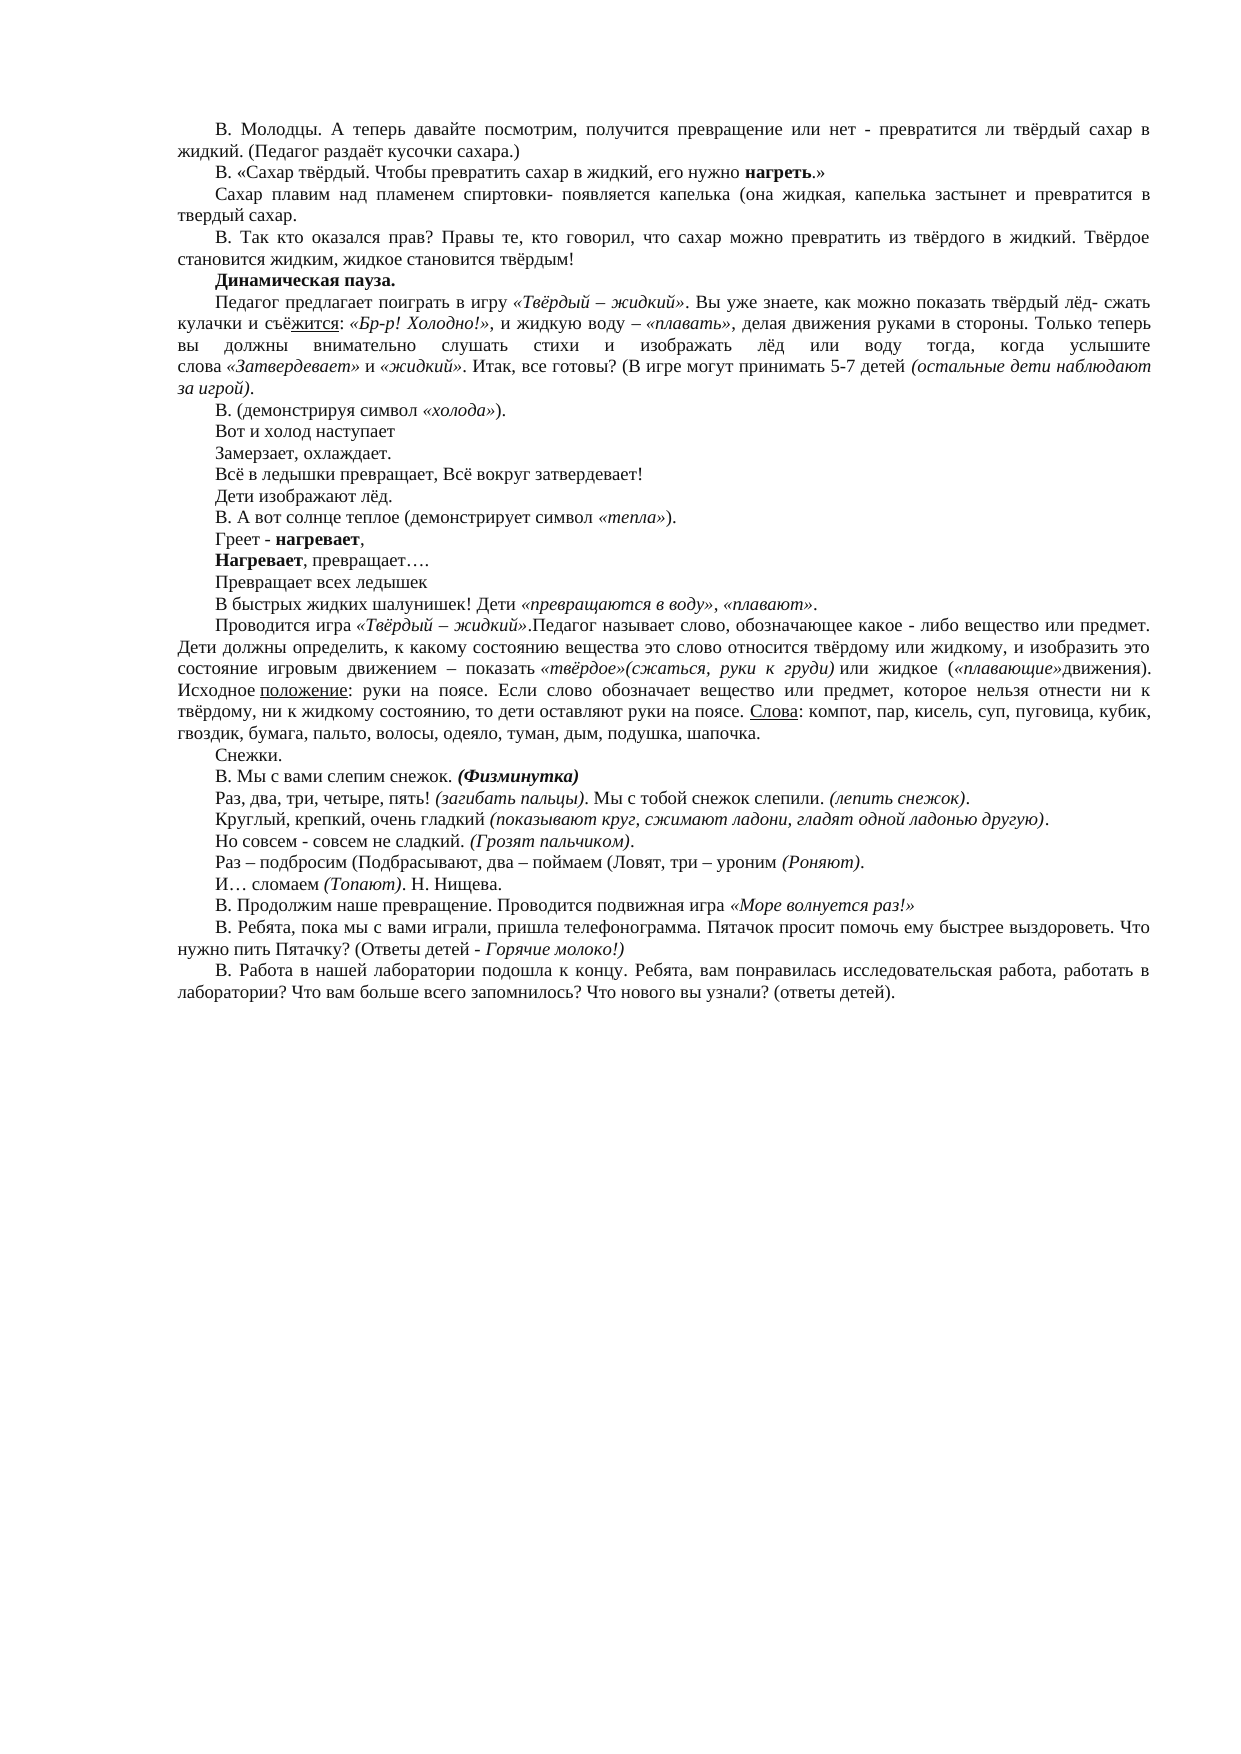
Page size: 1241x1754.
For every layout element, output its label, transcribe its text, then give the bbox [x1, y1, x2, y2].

text Круглый, крепкий, очень гладкий (показывают круг, сжимают ладони, гладят одной ладонью другую). [177, 808, 1152, 830]
text В. Ребята, пока мы с вами играли, пришла телефонограмма. Пятачок просит помочь ему быстрее выздороветь. Что нужно пить Пятачку? (Ответы детей - Горячие молоко!) [177, 916, 1152, 959]
text Замерзает, охлаждает. [177, 442, 1152, 463]
text И… сломаем (Топают). Н. Нищева. [177, 873, 1152, 894]
text В. Работа в нашей лаборатории подошла к концу. Ребята, вам понравилась исследовательская работа, работать в лаборатории? Что вам больше всего запомнилось? Что нового вы узнали? (ответы детей). [177, 959, 1152, 1002]
text Педагог предлагает поиграть в игру «Твёрдый – жидкий». Вы уже знаете, как можно показать твёрдый лёд- сжать кулачки и съёжится: «Бр-р! Холодно!», и жидкую воду – «плавать», делая движения руками в стороны. Только теперь вы должны внимательно слушать стихи и изображать лёд или воду тогда, когда услышите слова «Затвердевает» и «жидкий». Итак, все готовы? (В игре могут принимать 5-7 детей (остальные дети наблюдают за игрой). [177, 291, 1152, 398]
text Раз, два, три, четыре, пять! (загибать пальцы). Мы с тобой снежок слепили. (лепить снежок). [177, 787, 1152, 808]
text В. (демонстрируя символ «холода»). [177, 398, 1152, 420]
text В. Так кто оказался прав? Правы те, кто говорил, что сахар можно превратить из твёрдого в жидкий. Твёрдое становится жидким, жидкое становится твёрдым! [177, 226, 1152, 269]
text В. Мы с вами слепим снежок. (Физминутка) [177, 765, 1152, 787]
text Снежки. [177, 743, 1152, 765]
text Дети изображают лёд. [177, 485, 1152, 506]
text Превращает всех ледышек [177, 571, 1152, 592]
text Вот и холод наступает [177, 420, 1152, 442]
text Сахар плавим над пламенем спиртовки- появляется капелька (она жидкая, капелька застынет и превратится в твердый сахар. [177, 183, 1152, 226]
text В. Продолжим наше превращение. Проводится подвижная игра «Море волнуется раз!» [177, 894, 1152, 916]
text В. Молодцы. А теперь давайте посмотрим, получится превращение или нет - превратится ли твёрдый сахар в жидкий. (Педагог раздаёт кусочки сахара.) [177, 118, 1152, 161]
text Динамическая пауза. [177, 269, 1152, 291]
text Греет - нагревает, [177, 528, 1152, 549]
text Но совсем - совсем не сладкий. (Грозят пальчиком). [177, 830, 1152, 851]
text В. А вот солнце теплое (демонстрирует символ «тепла»). [177, 506, 1152, 528]
text Раз – подбросим (Подбрасывают, два – поймаем (Ловят, три – уроним (Роняют). [177, 851, 1152, 873]
text Проводится игра «Твёрдый – жидкий».Педагог называет слово, обозначающее какое - либо вещество или предмет. Дети должны определить, к какому состоянию вещества это слово относится твёрдому или жидкому, и изобразить это состояние игровым движением – показать «твёрдое»(сжаться, руки к груди) или жидкое («плавающие»движения). Исходное положение: руки на поясе. Если слово обозначает вещество или предмет, которое нельзя отнести ни к твёрдому, ни к жидкому состоянию, то дети оставляют руки на поясе. Слова: компот, пар, кисель, суп, пуговица, кубик, гвоздик, бумага, пальто, волосы, одеяло, туман, дым, подушка, шапочка. [177, 614, 1152, 743]
text В. «Сахар твёрдый. Чтобы превратить сахар в жидкий, его нужно нагреть.» [177, 161, 1152, 183]
text В быстрых жидких шалунишек! Дети «превращаются в воду», «плавают». [177, 592, 1152, 614]
text Нагревает, превращает…. [177, 549, 1152, 571]
text Всё в ледышки превращает, Всё вокруг затвердевает! [177, 463, 1152, 485]
